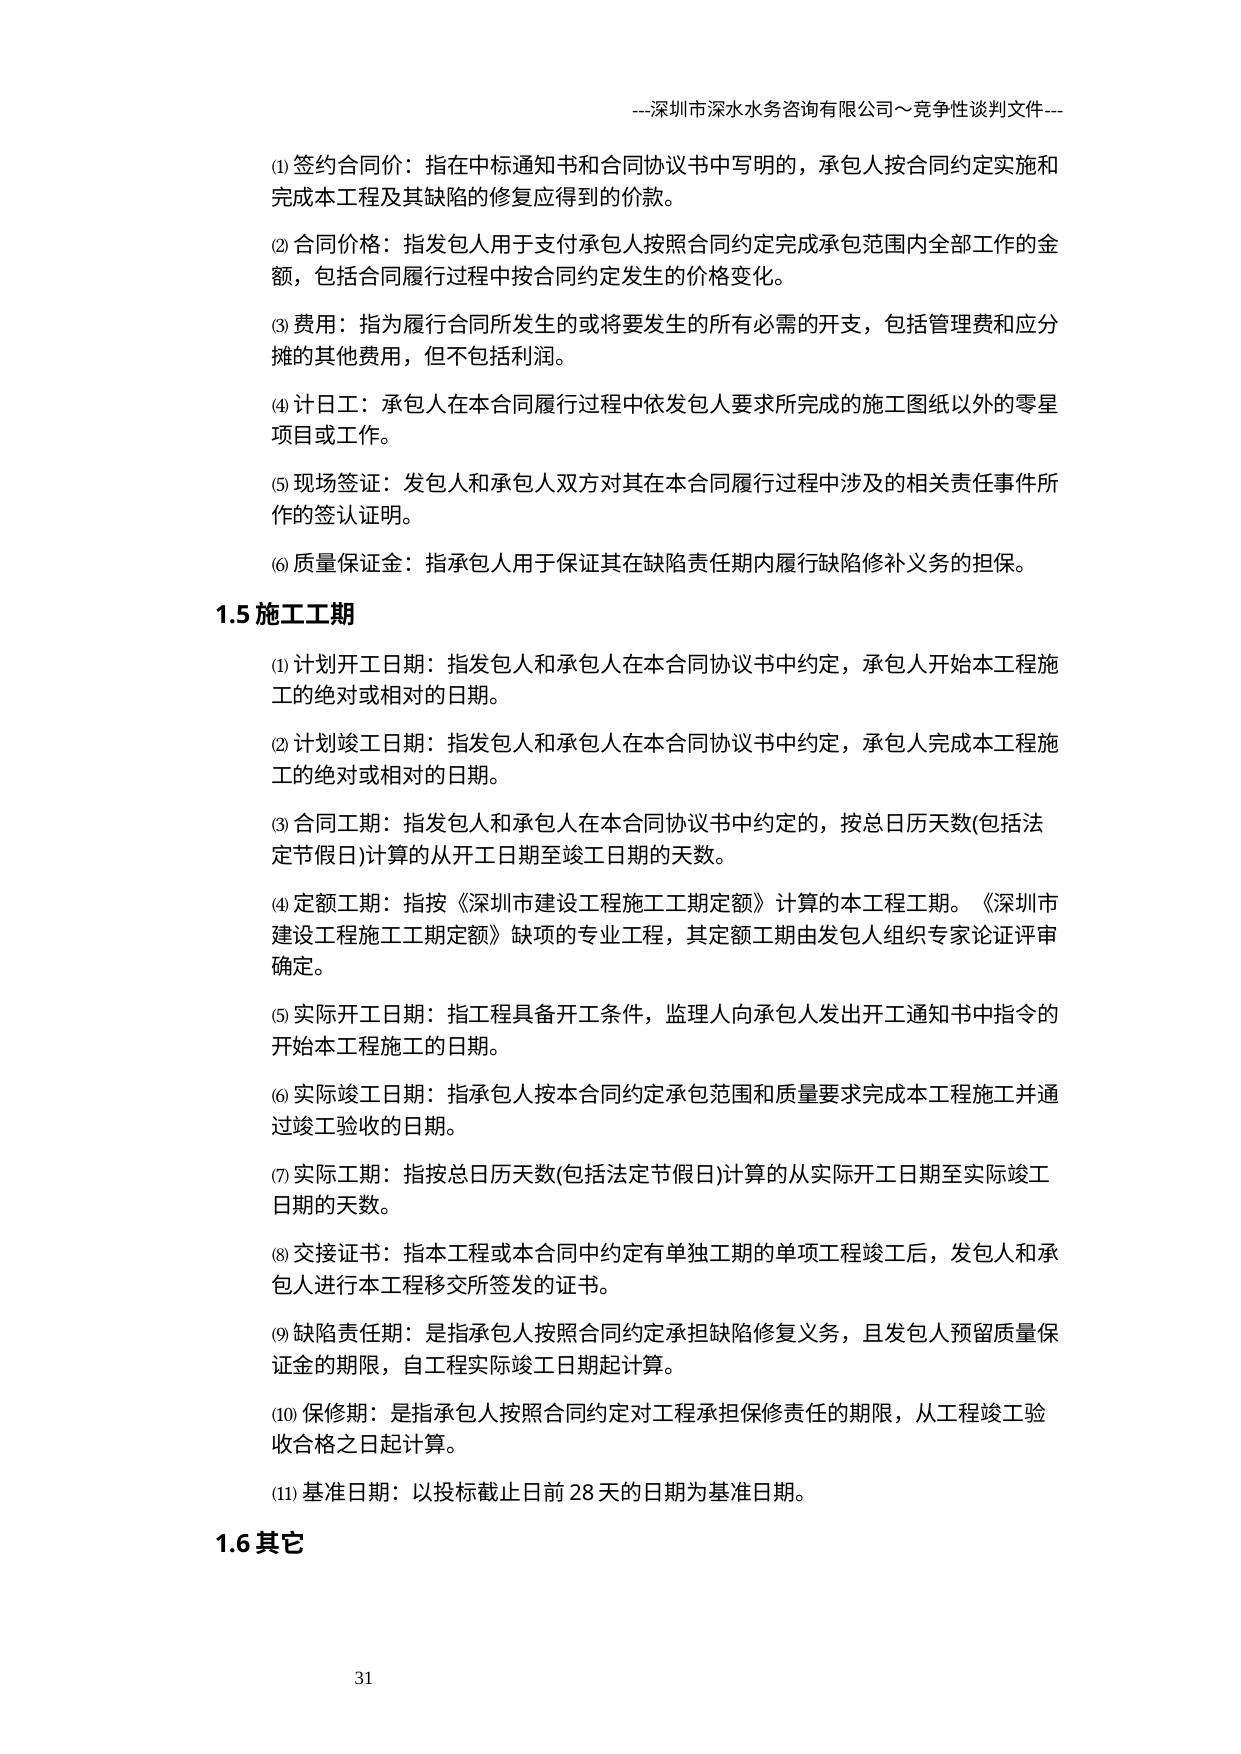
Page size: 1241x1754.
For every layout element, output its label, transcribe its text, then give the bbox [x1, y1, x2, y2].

text ⑶合同工期：指发包人和承包人在本合同协议书中约定的，按总日历天数(包括法定节假日)计算的从开工日期至竣工日期的天数。 [271, 806, 1063, 869]
text ⑹质量保证金：指承包人用于保证其在缺陷责任期内履行缺陷修补义务的担保。 [271, 546, 1063, 578]
text ⑷定额工期：指按《深圳市建设工程施工工期定额》计算的本工程工期。《深圳市建设工程施工工期定额》缺项的专业工程，其定额工期由发包人组织专家论证评审确定。 [271, 886, 1063, 981]
text ⑺实际工期：指按总日历天数(包括法定节假日)计算的从实际开工日期至实际竣工日期的天数。 [271, 1157, 1063, 1220]
text 1.6其它 [214, 1523, 1063, 1559]
text ⑸实际开工日期：指工程具备开工条件，监理人向承包人发出开工通知书中指令的开始本工程施工的日期。 [271, 997, 1063, 1061]
text ⑸现场签证：发包人和承包人双方对其在本合同履行过程中涉及的相关责任事件所作的签认证明。 [271, 466, 1063, 530]
text ⑴签约合同价：指在中标通知书和合同协议书中写明的，承包人按合同约定实施和完成本工程及其缺陷的修复应得到的价款。 [271, 148, 1063, 211]
text ⑽保修期：是指承包人按照合同约定对工程承担保修责任的期限，从工程竣工验收合格之日起计算。 [271, 1396, 1063, 1459]
text ⑻交接证书：指本工程或本合同中约定有单独工期的单项工程竣工后，发包人和承包人进行本工程移交所签发的证书。 [271, 1236, 1063, 1300]
text ⑾基准日期：以投标截止日前28天的日期为基准日期。 [271, 1475, 1063, 1507]
text ⑵合同价格：指发包人用于支付承包人按照合同约定完成承包范围内全部工作的金额，包括合同履行过程中按合同约定发生的价格变化。 [271, 227, 1063, 291]
text ⑴计划开工日期：指发包人和承包人在本合同协议书中约定，承包人开始本工程施工的绝对或相对的日期。 [271, 647, 1063, 710]
text ⑵计划竣工日期：指发包人和承包人在本合同协议书中约定，承包人完成本工程施工的绝对或相对的日期。 [271, 726, 1063, 790]
text ⑼缺陷责任期：是指承包人按照合同约定承担缺陷修复义务，且发包人预留质量保证金的期限，自工程实际竣工日期起计算。 [271, 1316, 1063, 1379]
text ⑷计日工：承包人在本合同履行过程中依发包人要求所完成的施工图纸以外的零星项目或工作。 [271, 387, 1063, 450]
text 1.5施工工期 [214, 594, 1063, 630]
text ⑶费用：指为履行合同所发生的或将要发生的所有必需的开支，包括管理费和应分摊的其他费用，但不包括利润。 [271, 307, 1063, 371]
text ⑹实际竣工日期：指承包人按本合同约定承包范围和质量要求完成本工程施工并通过竣工验收的日期。 [271, 1077, 1063, 1140]
